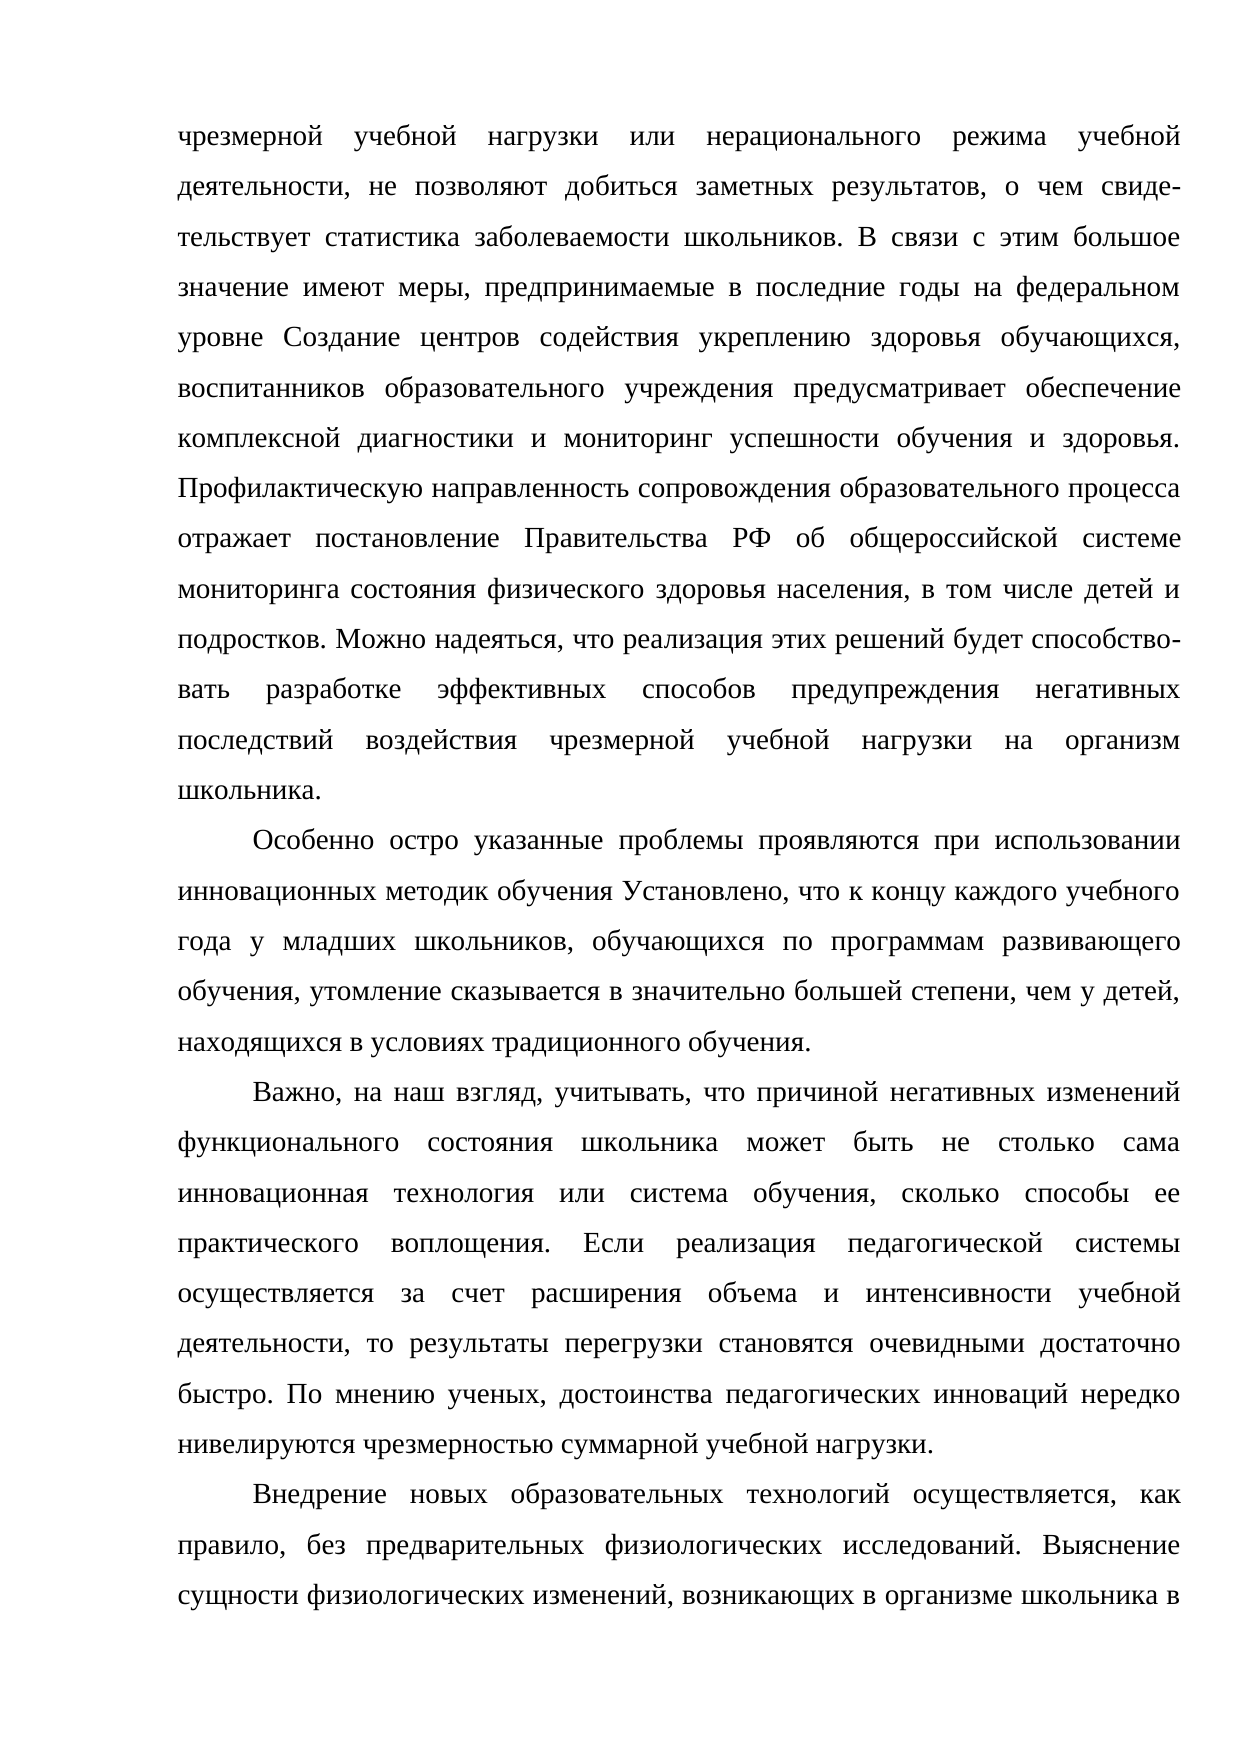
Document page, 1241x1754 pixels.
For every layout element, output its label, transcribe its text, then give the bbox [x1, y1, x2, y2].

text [177, 118, 1181, 806]
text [177, 1477, 1181, 1611]
text Важно, на наш взгляд, учитывать, что причиной негативных изменений функционального состояния школьника может быть не столько сама инновационная технология или система обучения, сколько способы ее практического воплощения. Если реализация педагогической системы осуществляется за счет расширения объема и интенсивности учебной деятельности, то результаты перегрузки становятся очевидными достаточно быстро. По мнению ученых, достоинства педагогических инноваций нередко нивелируются чрезмерностью суммарной учебной нагрузки. [177, 1074, 1181, 1460]
text Особенно остро указанные проблемы проявляются при использовании инновационных методик обучения Установлено, что к концу каждого учебного года у младших школьников, обучающихся по программам развивающего обучения, утомление сказывается в значительно большей степени, чем у детей, находящихся в условиях традиционного обучения. [177, 822, 1181, 1057]
